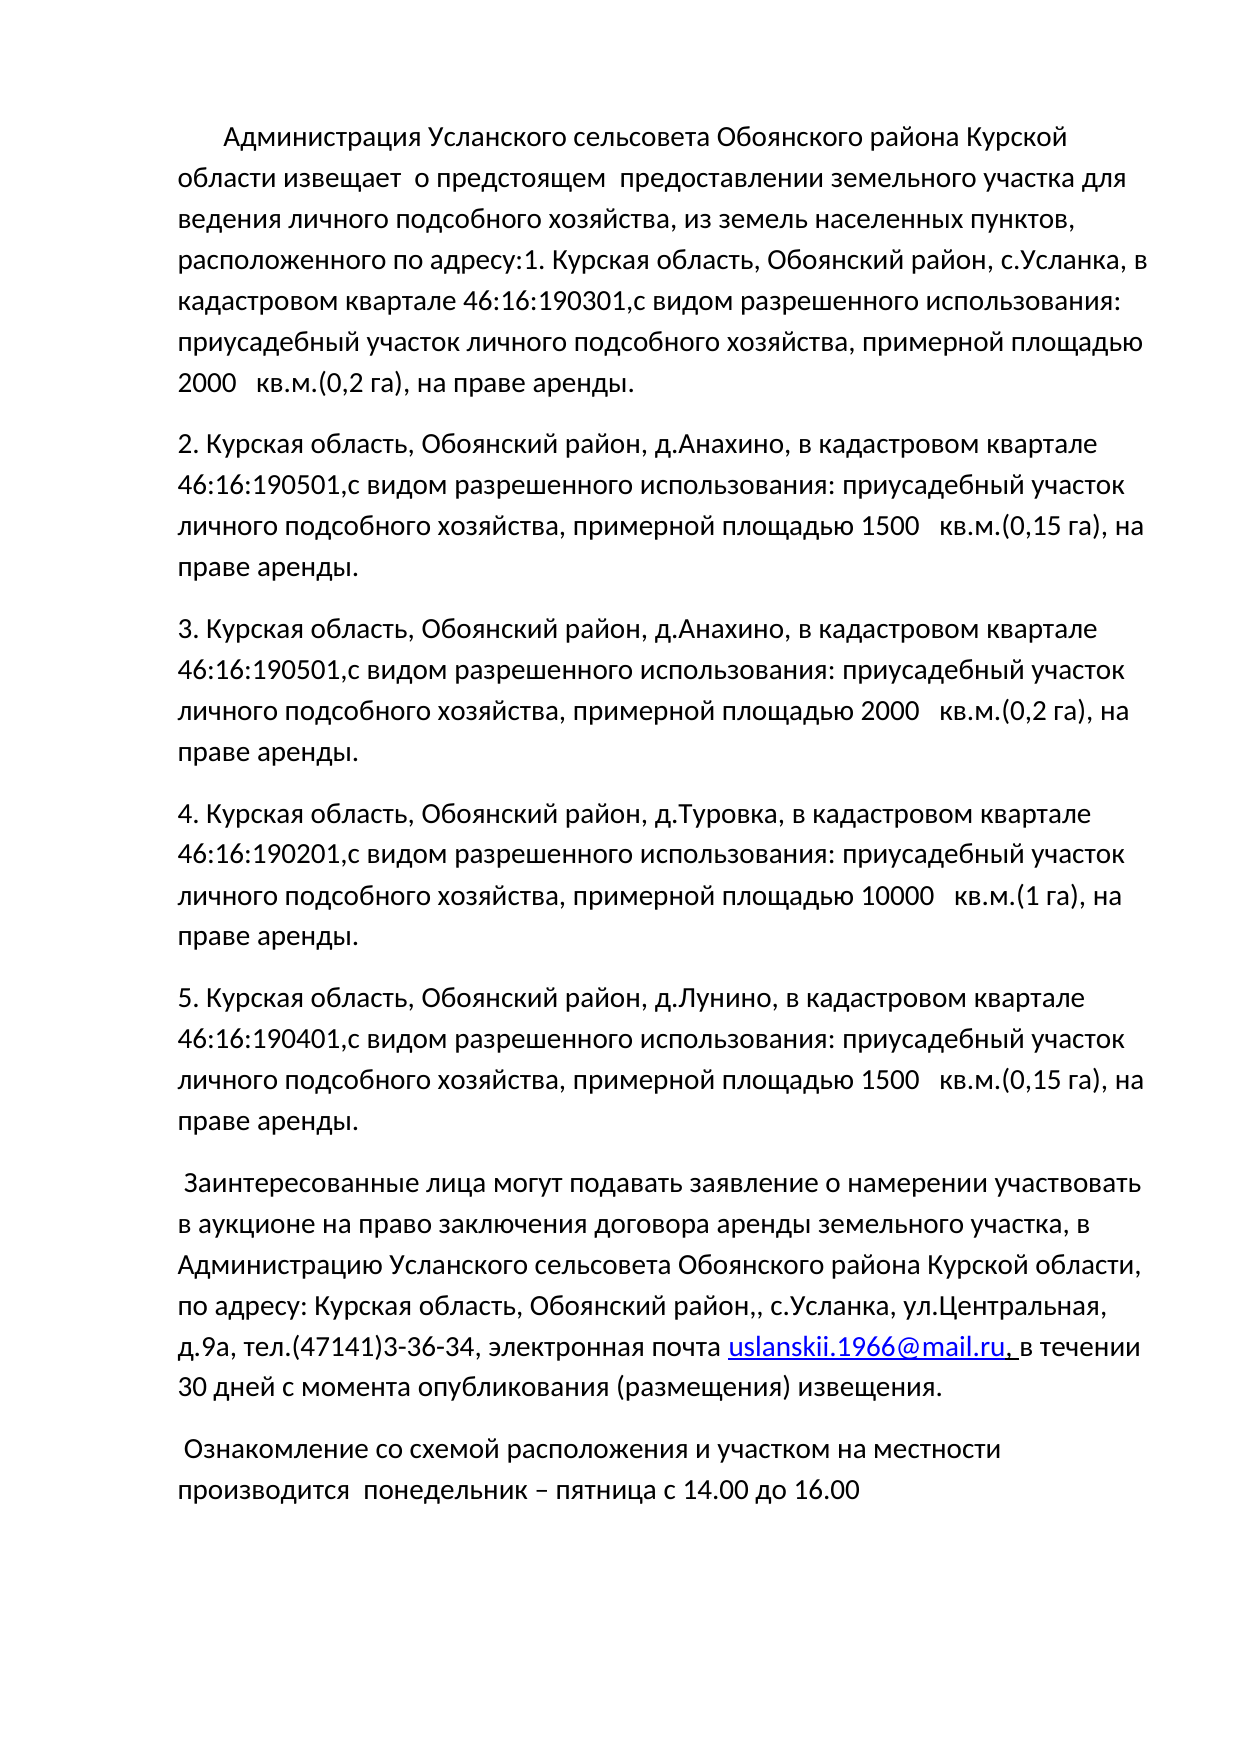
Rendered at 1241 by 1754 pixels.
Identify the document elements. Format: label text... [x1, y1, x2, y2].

text 3. Курская область, Обоянский район, д.Анахино, в кадастровом квартале 46:16:190501,с видом разрешенного использования: приусадебный участок личного подсобного хозяйства, примерной площадью 2000 кв.м.(0,2 га), на праве аренды. [177, 610, 1152, 768]
text 5. Курская область, Обоянский район, д.Лунино, в кадастровом квартале 46:16:190401,с видом разрешенного использования: приусадебный участок личного подсобного хозяйства, примерной площадью 1500 кв.м.(0,15 га), на праве аренды. [177, 979, 1152, 1138]
text 4. Курская область, Обоянский район, д.Туровка, в кадастровом квартале 46:16:190201,с видом разрешенного использования: приусадебный участок личного подсобного хозяйства, примерной площадью 10000 кв.м.(1 га), на праве аренды. [177, 795, 1152, 953]
text Заинтересованные лица могут подавать заявление о намерении участвовать в аукционе на право заключения договора аренды земельного участка, в Администрацию Усланского сельсовета Обоянского района Курской области, по адресу: Курская область, Обоянский район,, с.Усланка, ул.Центральная, д.9а, тел.(47141)3-36-34, электронная почта uslanskii.1966@mail.ru, в течении 30 дней с момента опубликования (размещения) извещения. [177, 1164, 1152, 1404]
text 2. Курская область, Обоянский район, д.Анахино, в кадастровом квартале 46:16:190501,с видом разрешенного использования: приусадебный участок личного подсобного хозяйства, примерной площадью 1500 кв.м.(0,15 га), на праве аренды. [177, 426, 1152, 584]
text Ознакомление со схемой расположения и участком на местности производится понедельник – пятница с 14.00 до 16.00 [177, 1430, 1152, 1507]
text Администрация Усланского сельсовета Обоянского района Курской области извещает о предстоящем предоставлении земельного участка для ведения личного подсобного хозяйства, из земель населенных пунктов, расположенного по адресу:1. Курская область, Обоянский район, с.Усланка, в кадастровом квартале 46:16:190301,с видом разрешенного использования: приусадебный участок личного подсобного хозяйства, примерной площадью 2000 кв.м.(0,2 га), на праве аренды. [177, 118, 1152, 399]
